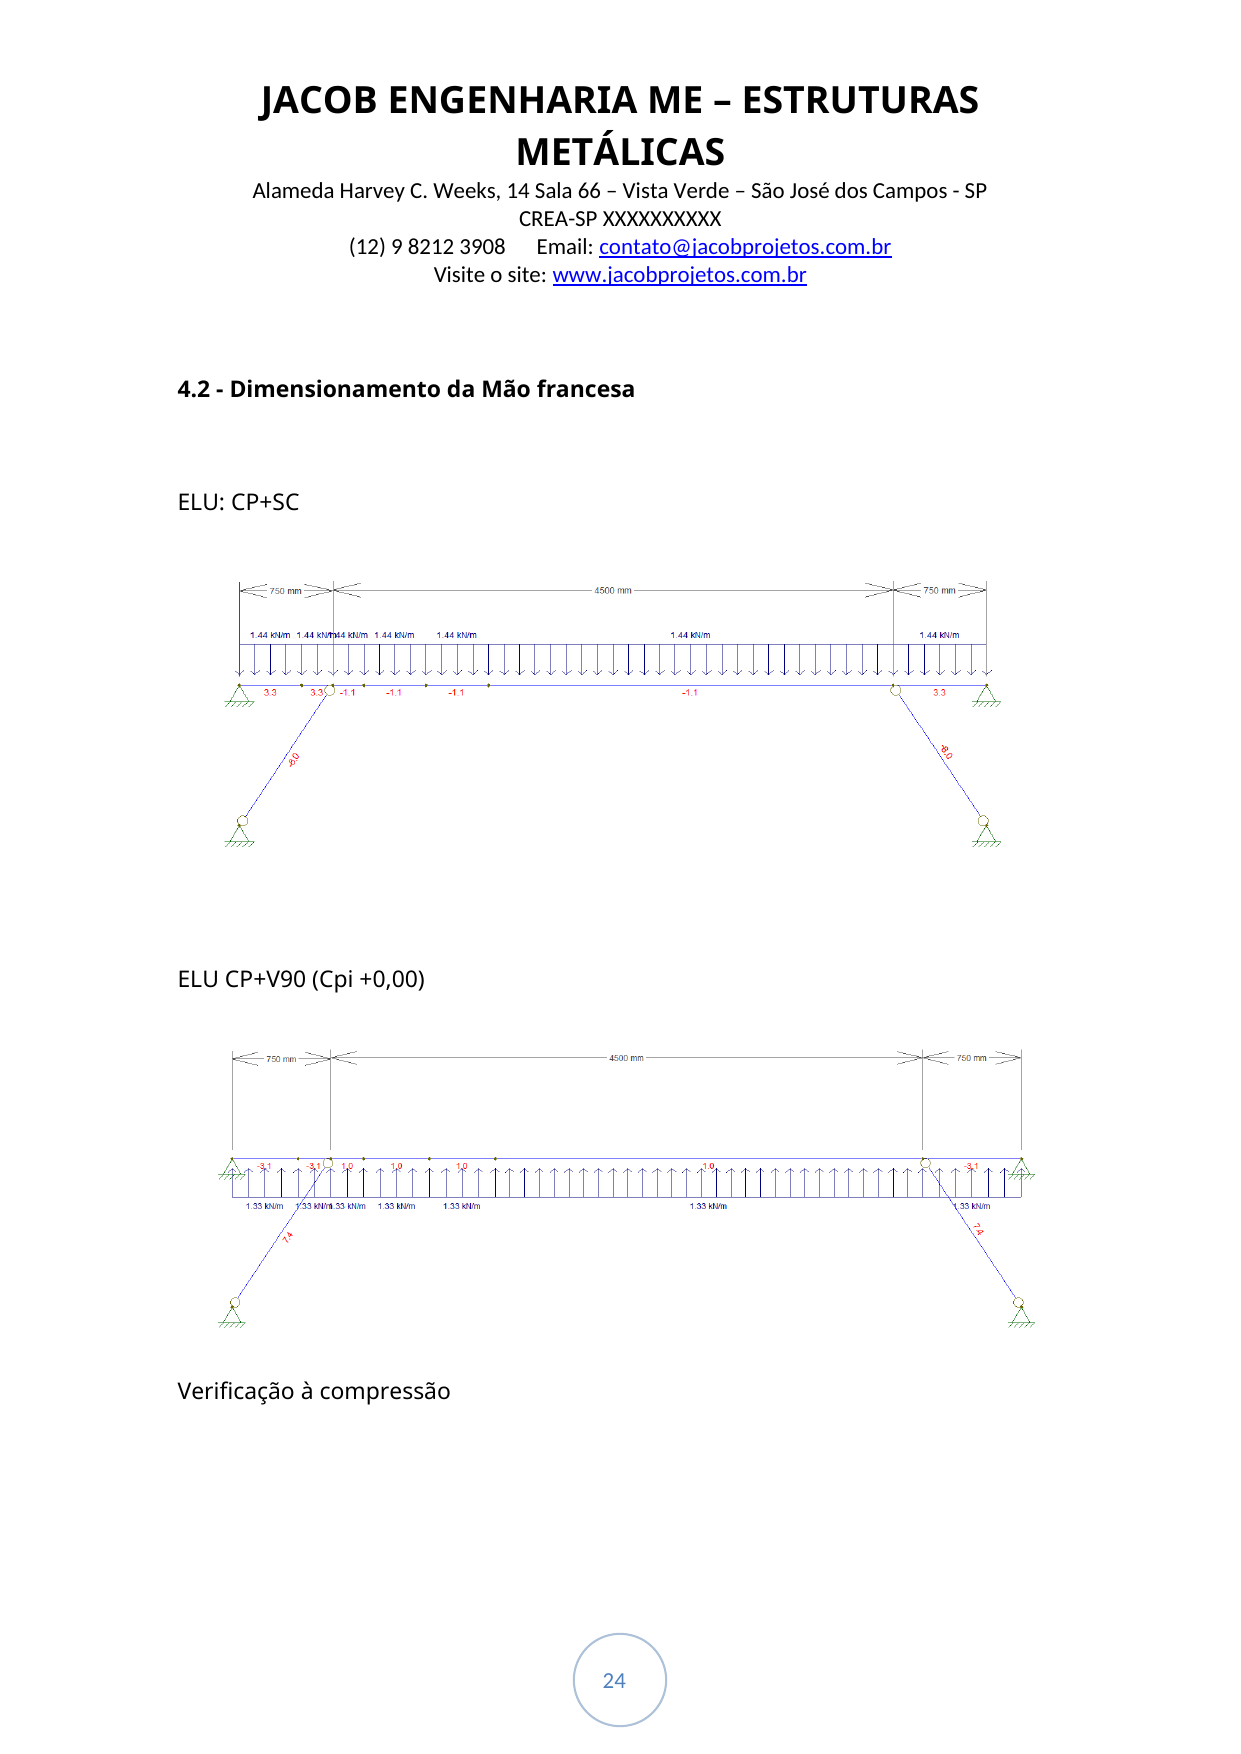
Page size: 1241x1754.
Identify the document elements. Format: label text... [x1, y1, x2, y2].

picture [177, 1020, 1063, 1350]
text 4.2 - Dimensionamento da Mão francesa [177, 373, 1063, 404]
text ELU: CP+SC [177, 486, 1063, 518]
text Verificação à compressão [177, 1375, 1063, 1406]
text ELU CP+V90 (Cpi +0,00) [177, 963, 1063, 994]
picture [177, 543, 1063, 882]
